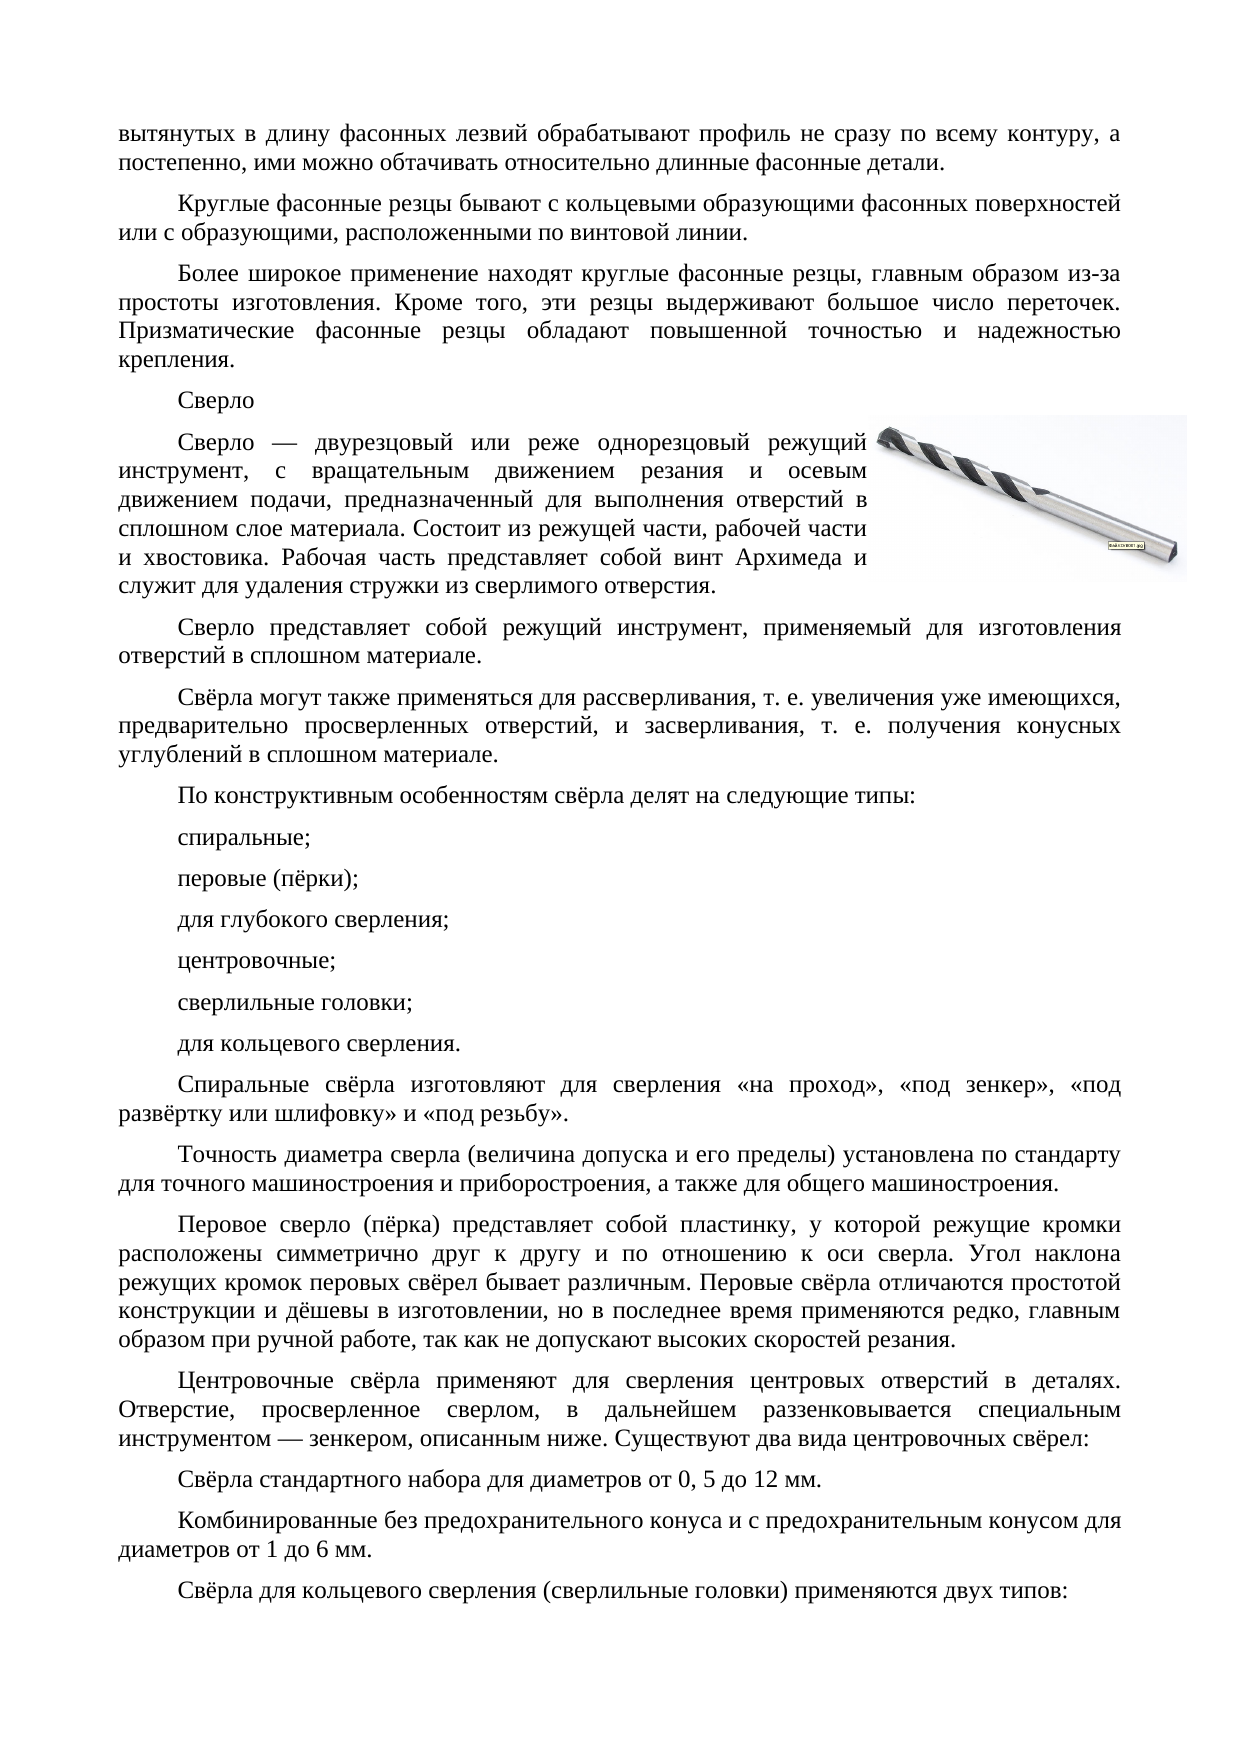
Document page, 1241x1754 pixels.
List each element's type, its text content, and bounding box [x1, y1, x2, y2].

picture [868, 415, 1187, 582]
text Сверло — двурезцовый или реже однорезцовый режущий инструмент, с вращательным движением резания и осевым движением подачи, предназначенный для выполнения отверстий в сплошном слое материала. Состоит из режущей части, рабочей части и хвостовика. Рабочая часть представляет собой винт Архимеда и служит для удаления стружки из сверлимого отверстия. [118, 427, 1122, 599]
text перовые (пёрки); [118, 863, 1122, 892]
text для глубокого сверления; [118, 904, 1122, 933]
text Точность диаметра сверла (величина допуска и его пределы) установлена по стандарту для точного машиностроения и приборостроения, а также для общего машиностроения. [118, 1139, 1122, 1197]
text По конструктивным особенностям свёрла делят на следующие типы: [118, 781, 1122, 809]
text Спиральные свёрла изготовляют для сверления «на проход», «под зенкер», «под развёртку или шлифовку» и «под резьбу». [118, 1069, 1122, 1127]
text Круглые фасонные резцы бывают с кольцевыми образующими фасонных поверхностей или с образующими, расположенными по винтовой линии. [118, 188, 1122, 246]
text Свёрла стандартного набора для диаметров от 0, 5 до . [118, 1464, 1122, 1493]
text Сверло представляет собой режущий инструмент, применяемый для изготовления отверстий в сплошном материале. [118, 612, 1122, 669]
text Центровочные свёрла применяют для сверления центровых отверстий в деталях. Отверстие, просверленное сверлом, в дальнейшем раззенковывается специальным инструментом — зенкером, описанным ниже. Существуют два вида центровочных свёрел: [118, 1366, 1122, 1452]
text центровочные; [118, 946, 1122, 974]
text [118, 118, 1122, 176]
text Свёрла могут также применяться для рассверливания, т. е. увеличения уже имеющихся, предварительно просверленных отверстий, и засверливания, т. е. получения конусных углублений в сплошном материале. [118, 682, 1122, 768]
text Сверло [118, 386, 1122, 414]
text Более широкое применение находят круглые фасонные резцы, главным образом из-за простоты изготовления. Кроме того, эти резцы выдерживают большое число переточек. Призматические фасонные резцы обладают повышенной точностью и надежностью крепления. [118, 258, 1122, 373]
text Свёрла для кольцевого сверления (сверлильные головки) применяются двух типов: [118, 1576, 1122, 1604]
text сверлильные головки; [118, 987, 1122, 1016]
text Перовое сверло (пёрка) представляет собой пластинку, у которой режущие кромки расположены симметрично друг к другу и по отношению к оси сверла. Угол наклона режущих кромок перовых свёрел бывает различным. Перовые свёрла отличаются простотой конструкции и дёшевы в изготовлении, но в последнее время применяются редко, главным образом при ручной работе, так как не допускают высоких скоростей резания. [118, 1209, 1122, 1353]
text спиральные; [118, 822, 1122, 851]
text Комбинированные без предохранительного конуса и с предохранительным конусом для диаметров от 1 до . [118, 1506, 1122, 1563]
text для кольцевого сверления. [118, 1028, 1122, 1057]
